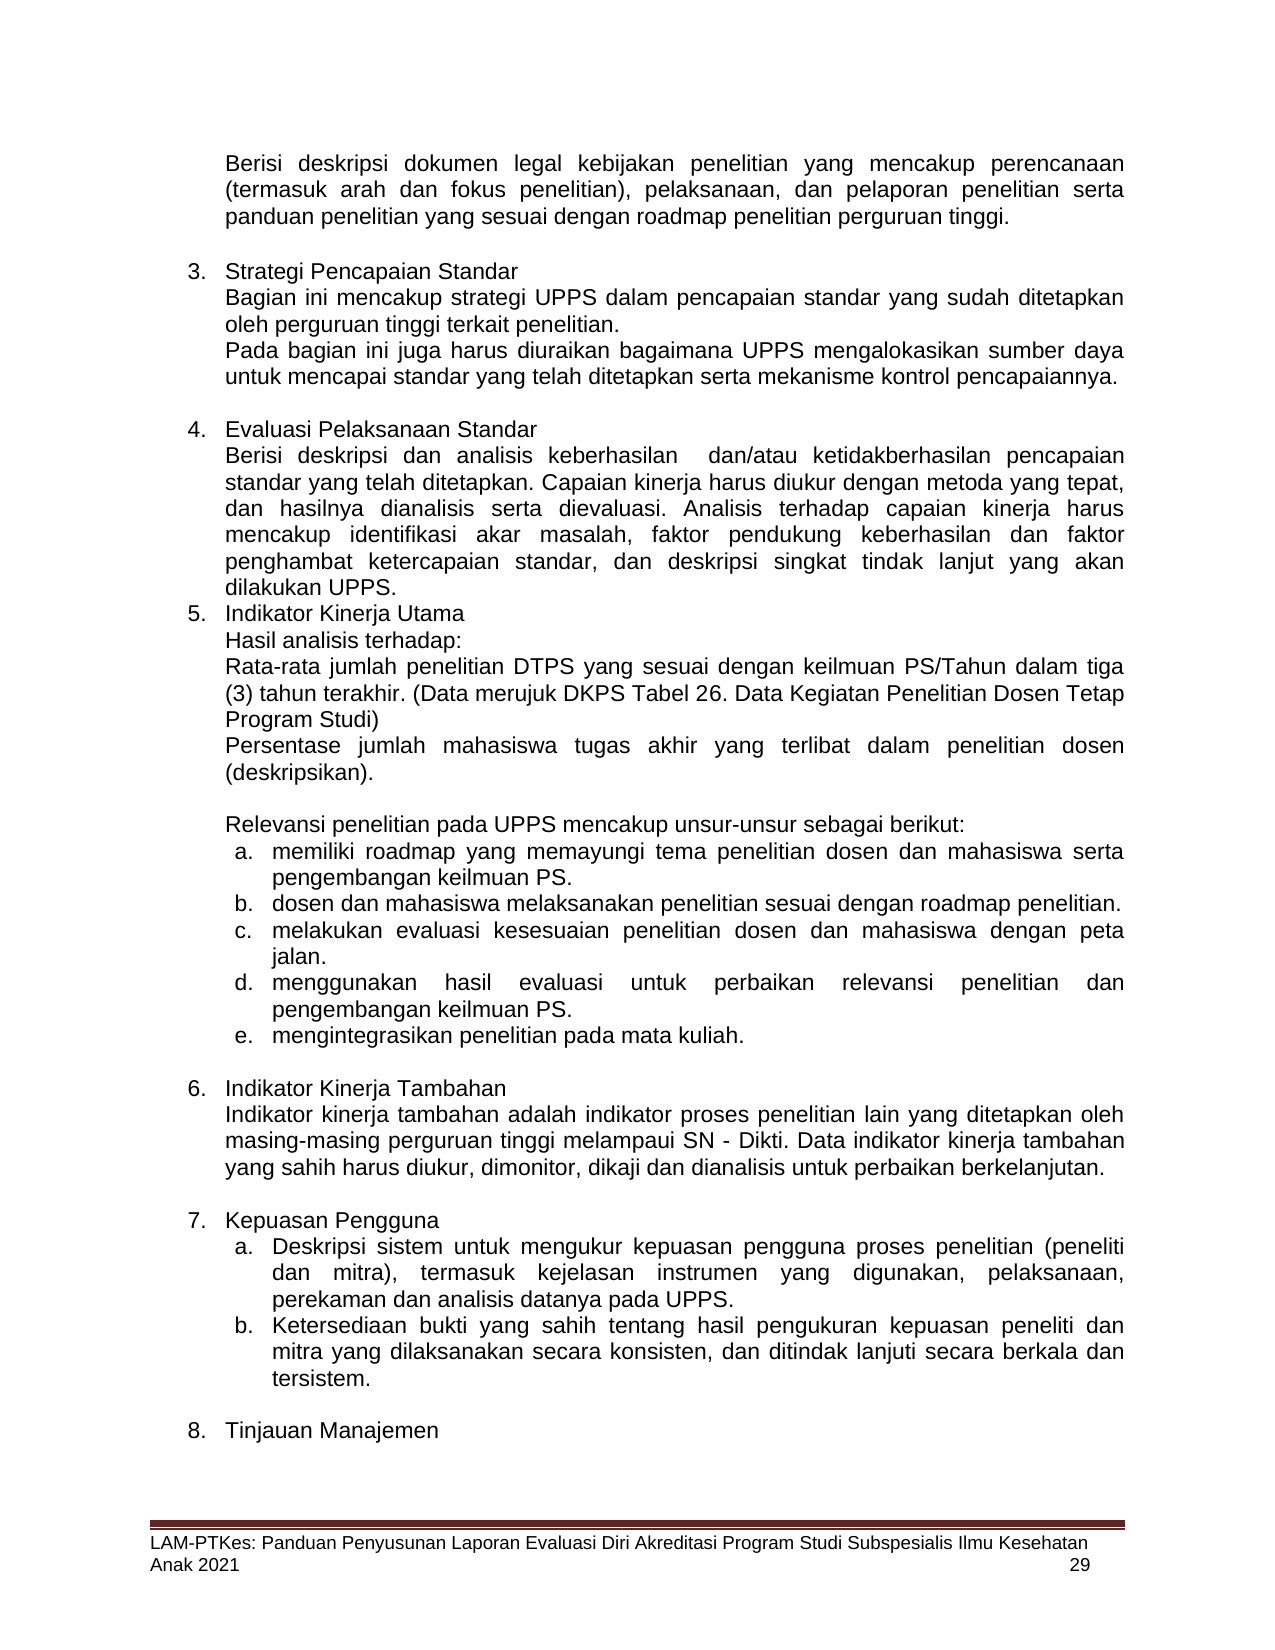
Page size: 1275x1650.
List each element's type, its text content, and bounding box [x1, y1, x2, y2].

list Deskripsi sistem untuk mengukur kepuasan pengguna proses penelitian (peneliti dan mitra), termasuk kejelasan instrumen yang digunakan, pelaksanaan, perekaman dan analisis datanya pada UPPS. [234, 1233, 1125, 1312]
list Ketersediaan bukti yang sahih tentang hasil pengukuran kepuasan peneliti dan mitra yang dilaksanakan secara konsisten, dan ditindak lanjuti secara berkala dan tersistem. [234, 1312, 1125, 1391]
text Indikator kinerja tambahan adalah indikator proses penelitian lain yang ditetapkan oleh masing-masing perguruan tinggi melampaui SN - Dikti. Data indikator kinerja tambahan yang sahih harus diukur, dimonitor, dikaji dan dianalisis untuk perbaikan berkelanjutan. [225, 1101, 1125, 1180]
text Persentase jumlah mahasiswa tugas akhir yang terlibat dalam penelitian dosen (deskripsikan). [225, 732, 1125, 785]
text Berisi deskripsi dokumen legal kebijakan penelitian yang mencakup perencanaan (termasuk arah dan fokus penelitian), pelaksanaan, dan pelaporan penelitian serta panduan penelitian yang sesuai dengan roadmap penelitian perguruan tinggi. [225, 150, 1125, 229]
text Rata-rata jumlah penelitian DTPS yang sesuai dengan keilmuan PS/Tahun dalam tiga (3) tahun terakhir. (Data merujuk DKPS Tabel 26. Data Kegiatan Penelitian Dosen Tetap Program Studi) [225, 653, 1125, 732]
text Relevansi penelitian pada UPPS mencakup unsur-unsur sebagai berikut: [225, 811, 1125, 838]
list mengintegrasikan penelitian pada mata kuliah. [234, 1022, 1125, 1048]
list Kepuasan Pengguna [187, 1207, 1125, 1233]
list Indikator Kinerja Tambahan [187, 1075, 1125, 1101]
text Pada bagian ini juga harus diuraikan bagaimana UPPS mengalokasikan sumber daya untuk mencapai standar yang telah ditetapkan serta mekanisme kontrol pencapaiannya. [225, 337, 1125, 389]
text Berisi deskripsi dan analisis keberhasilan dan/atau ketidakberhasilan pencapaian standar yang telah ditetapkan. Capaian kinerja harus diukur dengan metoda yang tepat, dan hasilnya dianalisis serta dievaluasi. Analisis terhadap capaian kinerja harus mencakup identifikasi akar masalah, faktor pendukung keberhasilan dan faktor penghambat ketercapaian standar, dan deskripsi singkat tindak lanjut yang akan dilakukan UPPS. [225, 442, 1125, 600]
list dosen dan mahasiswa melaksanakan penelitian sesuai dengan roadmap penelitian. [234, 890, 1125, 917]
list melakukan evaluasi kesesuaian penelitian dosen dan mahasiswa dengan peta jalan. [234, 917, 1125, 969]
list Tinjauan Manajemen [187, 1417, 1125, 1444]
list Evaluasi Pelaksanaan Standar [187, 416, 1125, 442]
list memiliki roadmap yang memayungi tema penelitian dosen dan mahasiswa serta pengembangan keilmuan PS. [234, 838, 1125, 890]
list Strategi Pencapaian Standar [187, 258, 1125, 284]
list menggunakan hasil evaluasi untuk perbaikan relevansi penelitian dan pengembangan keilmuan PS. [234, 969, 1125, 1022]
text Hasil analisis terhadap: [225, 627, 1125, 653]
list Indikator Kinerja Utama [187, 600, 1125, 627]
text Bagian ini mencakup strategi UPPS dalam pencapaian standar yang sudah ditetapkan oleh perguruan tinggi terkait penelitian. [225, 284, 1125, 337]
